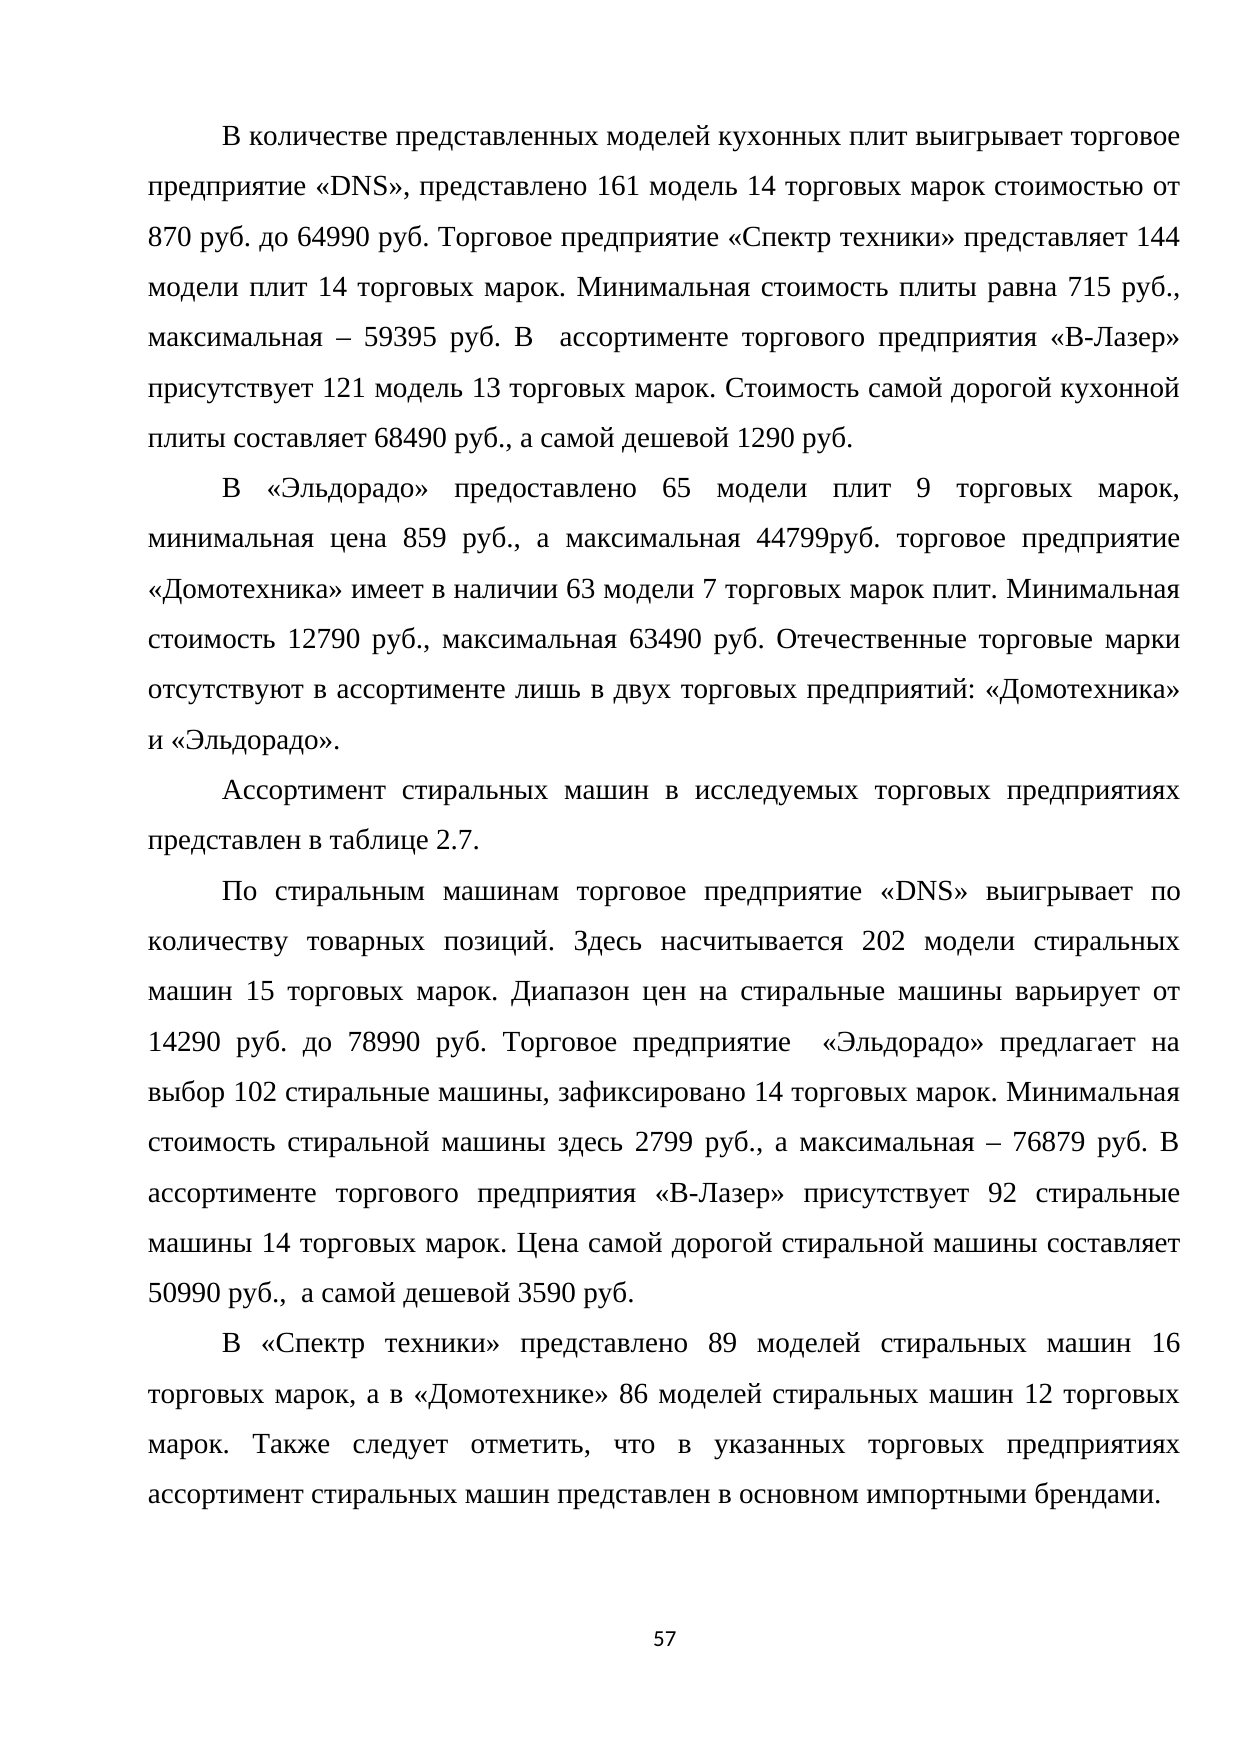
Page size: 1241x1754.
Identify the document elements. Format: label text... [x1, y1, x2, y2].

text Ассортимент стиральных машин в исследуемых торговых предприятиях представлен в таблице 2.7. [148, 772, 1181, 856]
text В количестве представленных моделей кухонных плит выигрывает торговое предприятие «DNS», представлено 161 модель 14 торговых марок стоимостью от 870 руб. до 64990 руб. Торговое предприятие «Спектр техники» представляет 144 модели плит 14 торговых марок. Минимальная стоимость плиты равна 715 руб., максимальная – 59395 руб. В ассортименте торгового предприятия «В-Лазер» присутствует 121 модель 13 торговых марок. Стоимость самой дорогой кухонной плиты составляет 68490 руб., а самой дешевой 1290 руб. [148, 118, 1181, 453]
text По стиральным машинам торговое предприятие «DNS» выигрывает по количеству товарных позиций. Здесь насчитывается 202 модели стиральных машин 15 торговых марок. Диапазон цен на стиральные машины варьирует от 14290 руб. до 78990 руб. Торговое предприятие «Эльдорадо» предлагает на выбор 102 стиральные машины, зафиксировано 14 торговых марок. Минимальная стоимость стиральной машины здесь 2799 руб., а максимальная – 76879 руб. В ассортименте торгового предприятия «В-Лазер» присутствует 92 стиральные машины 14 торговых марок. Цена самой дорогой стиральной машины составляет 50990 руб., а самой дешевой 3590 руб. [148, 873, 1181, 1309]
text В «Эльдорадо» предоставлено 65 модели плит 9 торговых марок, минимальная цена 859 руб., а максимальная 44799руб. торговое предприятие «Домотехника» имеет в наличии 63 модели 7 торговых марок плит. Минимальная стоимость 12790 руб., максимальная 63490 руб. Отечественные торговые марки отсутствуют в ассортименте лишь в двух торговых предприятий: «Домотехника» и «Эльдорадо». [148, 470, 1181, 755]
text В «Спектр техники» представлено 89 моделей стиральных машин 16 торговых марок, а в «Домотехнике» 86 моделей стиральных машин 12 торговых марок. Также следует отметить, что в указанных торговых предприятиях ассортимент стиральных машин представлен в основном импортными брендами. [148, 1326, 1181, 1510]
